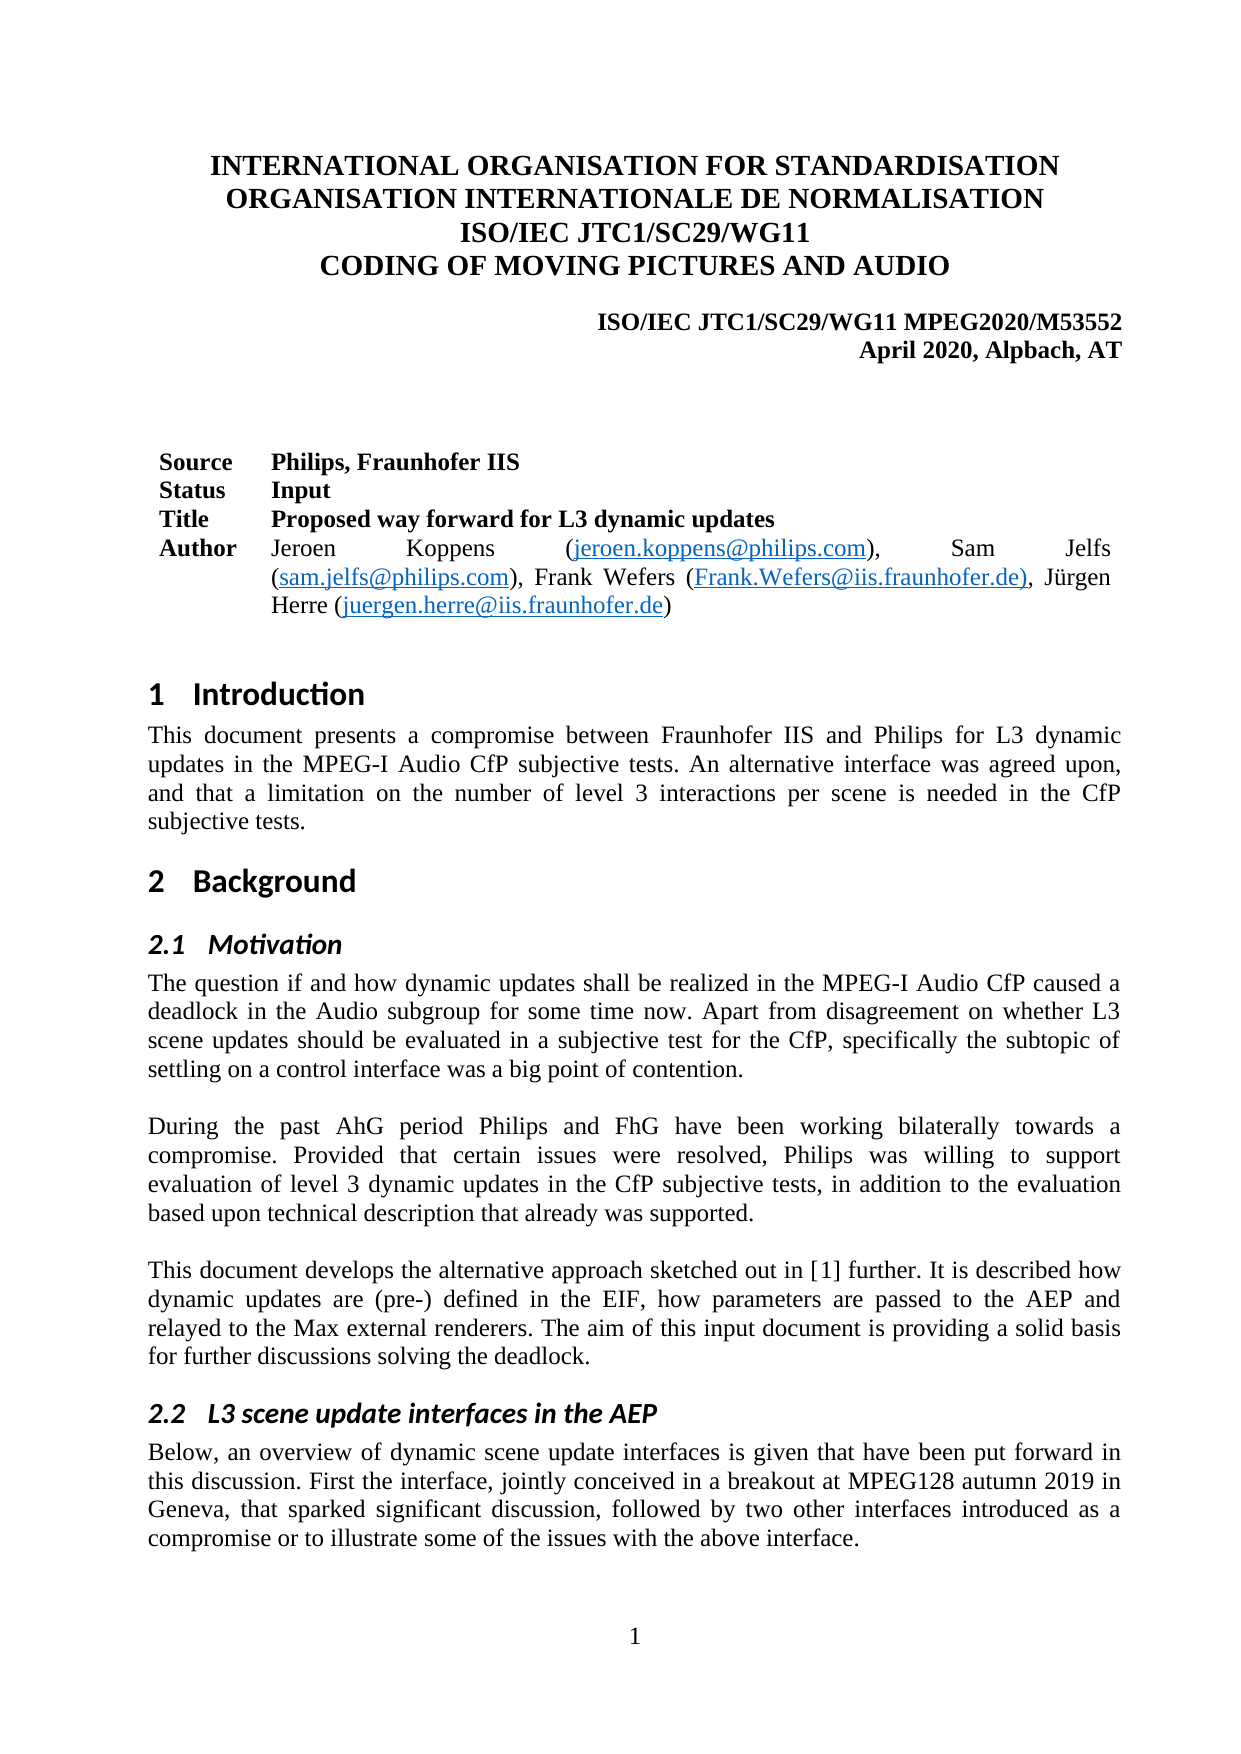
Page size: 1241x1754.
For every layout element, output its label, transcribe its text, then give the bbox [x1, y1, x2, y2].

subtitle Motivation [148, 926, 1122, 961]
table_cell Jeroen Koppens (jeroen.koppens@philips.com), Sam Jelfs (sam.jelfs@philips.com), Frank Wefers (Frank.Wefers@iis.fraunhofer.de), Jürgen Herre (juergen.herre@iis.fraunhofer.de) [260, 533, 1122, 619]
text This document presents a compromise between Fraunhofer IIS and Philips for L3 dynamic updates in the MPEG-I Audio CfP subjective tests. An alternative interface was agreed upon, and that a limitation on the number of level 3 interactions per scene is needed in the CfP subjective tests. [148, 720, 1122, 835]
table_cell Status [148, 476, 259, 504]
subtitle Background [148, 860, 1122, 901]
text ISO/IEC JTC1/SC29/WG11 MPEG2020/M53552 [148, 307, 1122, 336]
table_cell Proposed way forward for L3 dynamic updates [260, 504, 1122, 533]
subtitle L3 scene update interfaces in the AEP [148, 1395, 1122, 1431]
table_cell Input [260, 476, 1122, 504]
text CODING OF MOVING PICTURES AND AUDIO [148, 248, 1122, 282]
text During the past AhG period Philips and FhG have been working bilaterally towards a compromise. Provided that certain issues were resolved, Philips was willing to support evaluation of level 3 dynamic updates in the CfP subjective tests, in addition to the evaluation based upon technical description that already was supported. [148, 1111, 1122, 1226]
text The question if and how dynamic updates shall be realized in the MPEG-I Audio CfP caused a deadlock in the Audio subgroup for some time now. Apart from disagreement on whether L3 scene updates should be evaluated in a subjective test for the CfP, specifically the subtopic of settling on a control interface was a big point of contention. [148, 968, 1122, 1083]
text ORGANISATION INTERNATIONALE DE NORMALISATION [148, 181, 1122, 215]
text April 2020, Alpbach, AT [148, 336, 1122, 364]
text ISO/IEC JTC1/SC29/WG11 [148, 215, 1122, 248]
text Below, an overview of dynamic scene update interfaces is given that have been put forward in this discussion. First the interface, jointly conceived in a breakout at MPEG128 autumn 2019 in Geneva, that sparked significant discussion, followed by two other interfaces introduced as a compromise or to illustrate some of the issues with the above interface. [148, 1437, 1122, 1552]
table_header Source [148, 447, 259, 476]
table_header Philips, Fraunhofer IIS [260, 447, 1122, 476]
table_cell Title [148, 504, 259, 533]
text INTERNATIONAL ORGANISATION FOR STANDARDISATION [148, 148, 1122, 181]
table_cell Author [148, 533, 259, 619]
subtitle Introduction [148, 673, 1122, 714]
text This document develops the alternative approach sketched out in [1] further. It is described how dynamic updates are (pre-) defined in the EIF, how parameters are passed to the AEP and relayed to the Max external renderers. The aim of this input document is providing a solid basis for further discussions solving the deadlock. [148, 1255, 1122, 1370]
